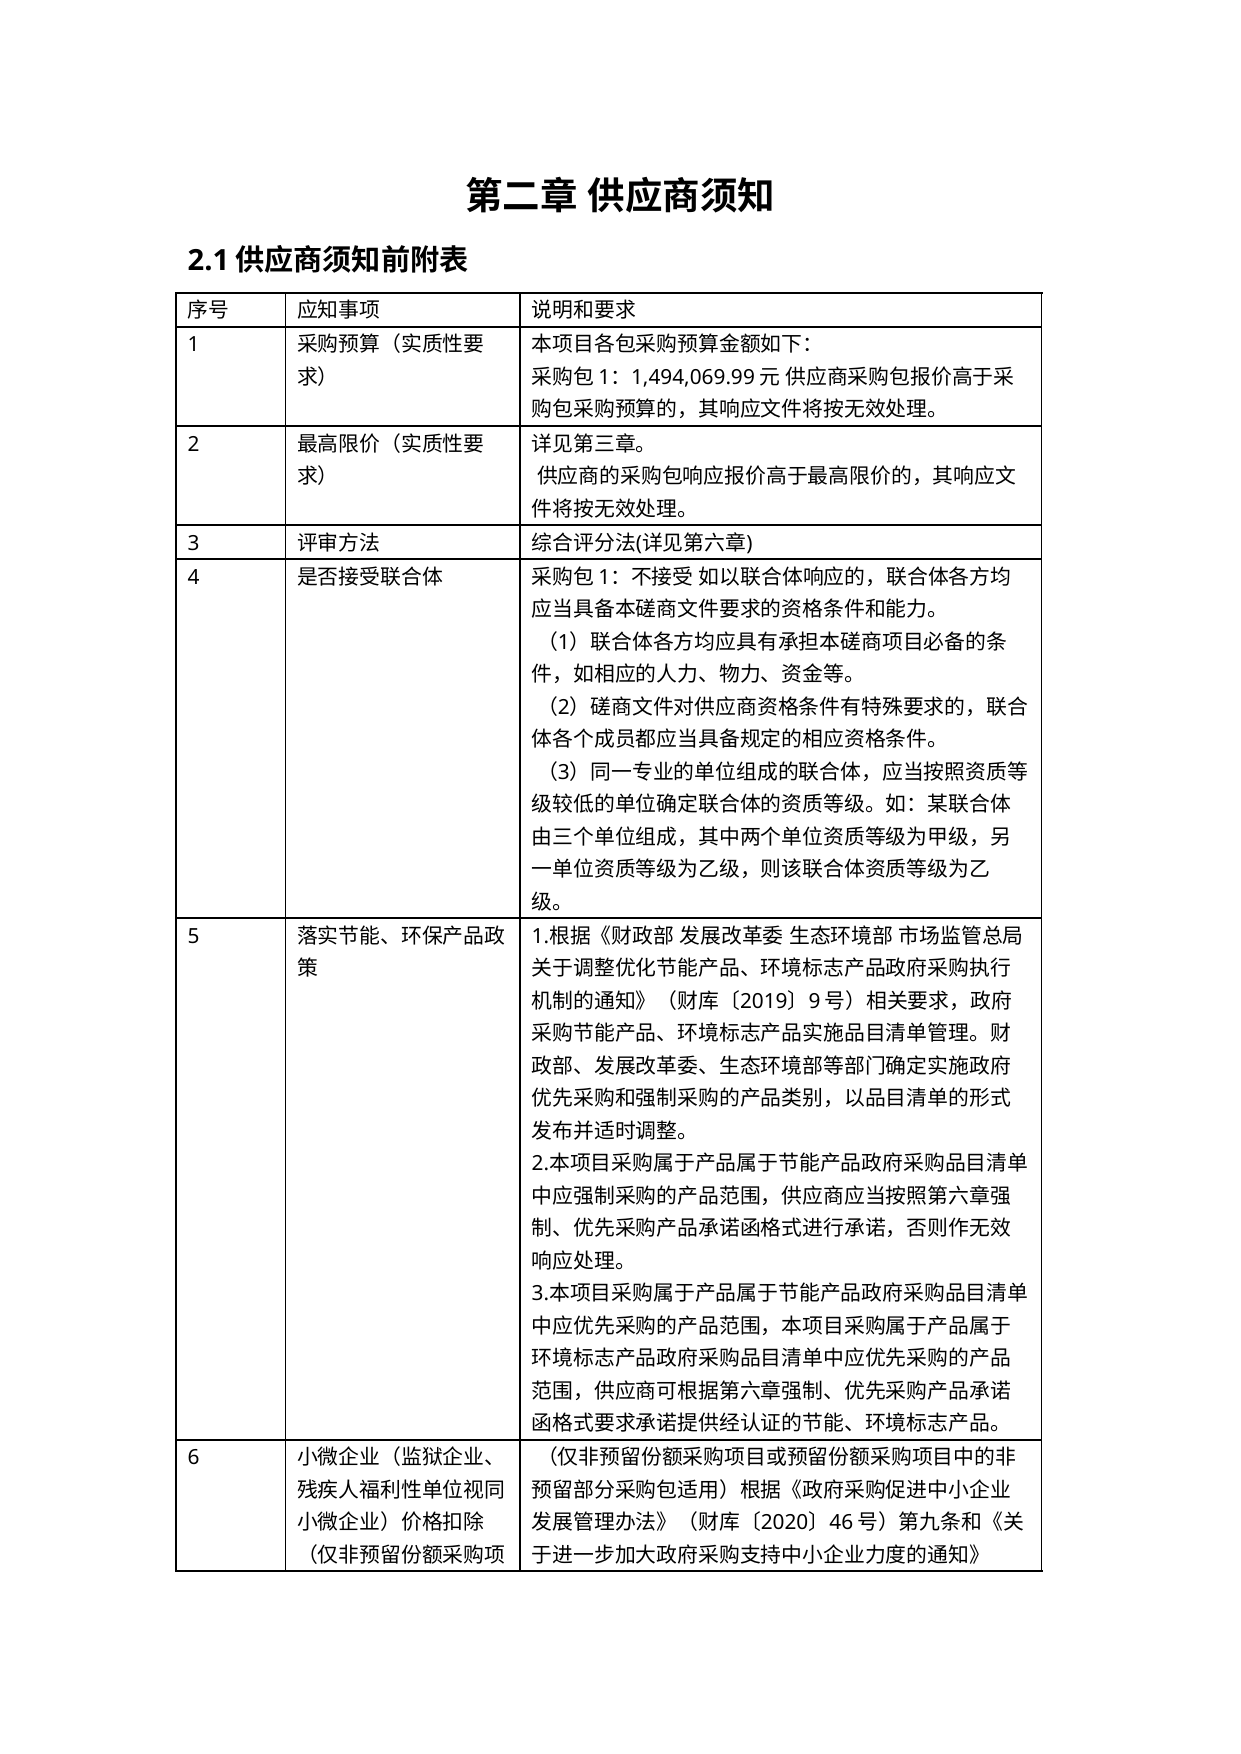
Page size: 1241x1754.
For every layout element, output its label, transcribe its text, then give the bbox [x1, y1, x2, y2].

table_cell 综合评分法(详见第六章) [521, 526, 1041, 558]
table_cell 评审方法 [286, 526, 519, 558]
table_cell 6 [177, 1441, 285, 1570]
table_cell 本项目各包采购预算金额如下： 采购包1：1,494,069.99元 供应商采购包报价高于采购包采购预算的，其响应文件将按无效处理。 [521, 328, 1041, 425]
table_cell 1 [177, 328, 285, 425]
table_cell 2 [177, 427, 285, 524]
table_cell 1.根据《财政部 发展改革委 生态环境部 市场监管总局关于调整优化节能产品、环境标志产品政府采购执行机制的通知》（财库〔2019〕9号）相关要求，政府采购节能产品、环境标志产品实施品目清单管理。财政部、发展改革委、生态环境部等部门确定实施政府优先采购和强制采购的产品类别，以品目清单的形式发布并适时调整。 2.本项目采购属于产品属于节能产品政府采购品目清单中应强制采购的产品范围，供应商应当按照第六章强制、优先采购产品承诺函格式进行承诺，否则作无效响应处理。 3.本项目采购属于产品属于节能产品政府采购品目清单中应优先采购的产品范围，本项目采购属于产品属于环境标志产品政府采购品目清单中应优先采购的产品范围，供应商可根据第六章强制、优先采购产品承诺函格式要求承诺提供经认证的节能、环境标志产品。 [521, 919, 1041, 1439]
table_cell 4 [177, 560, 285, 917]
table_header 说明和要求 [521, 294, 1041, 326]
table_cell 落实节能、环保产品政策 [286, 919, 519, 1439]
table_cell 是否接受联合体 [286, 560, 519, 917]
table_cell 最高限价（实质性要求） [286, 427, 519, 524]
table_cell 3 [177, 526, 285, 558]
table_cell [521, 1441, 1041, 1570]
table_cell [286, 1441, 519, 1570]
table_header 应知事项 [286, 294, 519, 326]
text 第二章 供应商须知 [187, 162, 1053, 227]
table_cell 5 [177, 919, 285, 1439]
table_cell 采购包1：不接受 如以联合体响应的，联合体各方均应当具备本磋商文件要求的资格条件和能力。 （1）联合体各方均应具有承担本磋商项目必备的条件，如相应的人力、物力、资金等。 （2）磋商文件对供应商资格条件有特殊要求的，联合体各个成员都应当具备规定的相应资格条件。 （3）同一专业的单位组成的联合体，应当按照资质等级较低的单位确定联合体的资质等级。如：某联合体由三个单位组成，其中两个单位资质等级为甲级，另一单位资质等级为乙级，则该联合体资质等级为乙级。 [521, 560, 1041, 917]
text 2.1供应商须知前附表 [187, 227, 1053, 292]
table_header 序号 [177, 294, 285, 326]
table_cell 详见第三章。 供应商的采购包响应报价高于最高限价的，其响应文件将按无效处理。 [521, 427, 1041, 524]
table_cell 采购预算（实质性要求） [286, 328, 519, 425]
